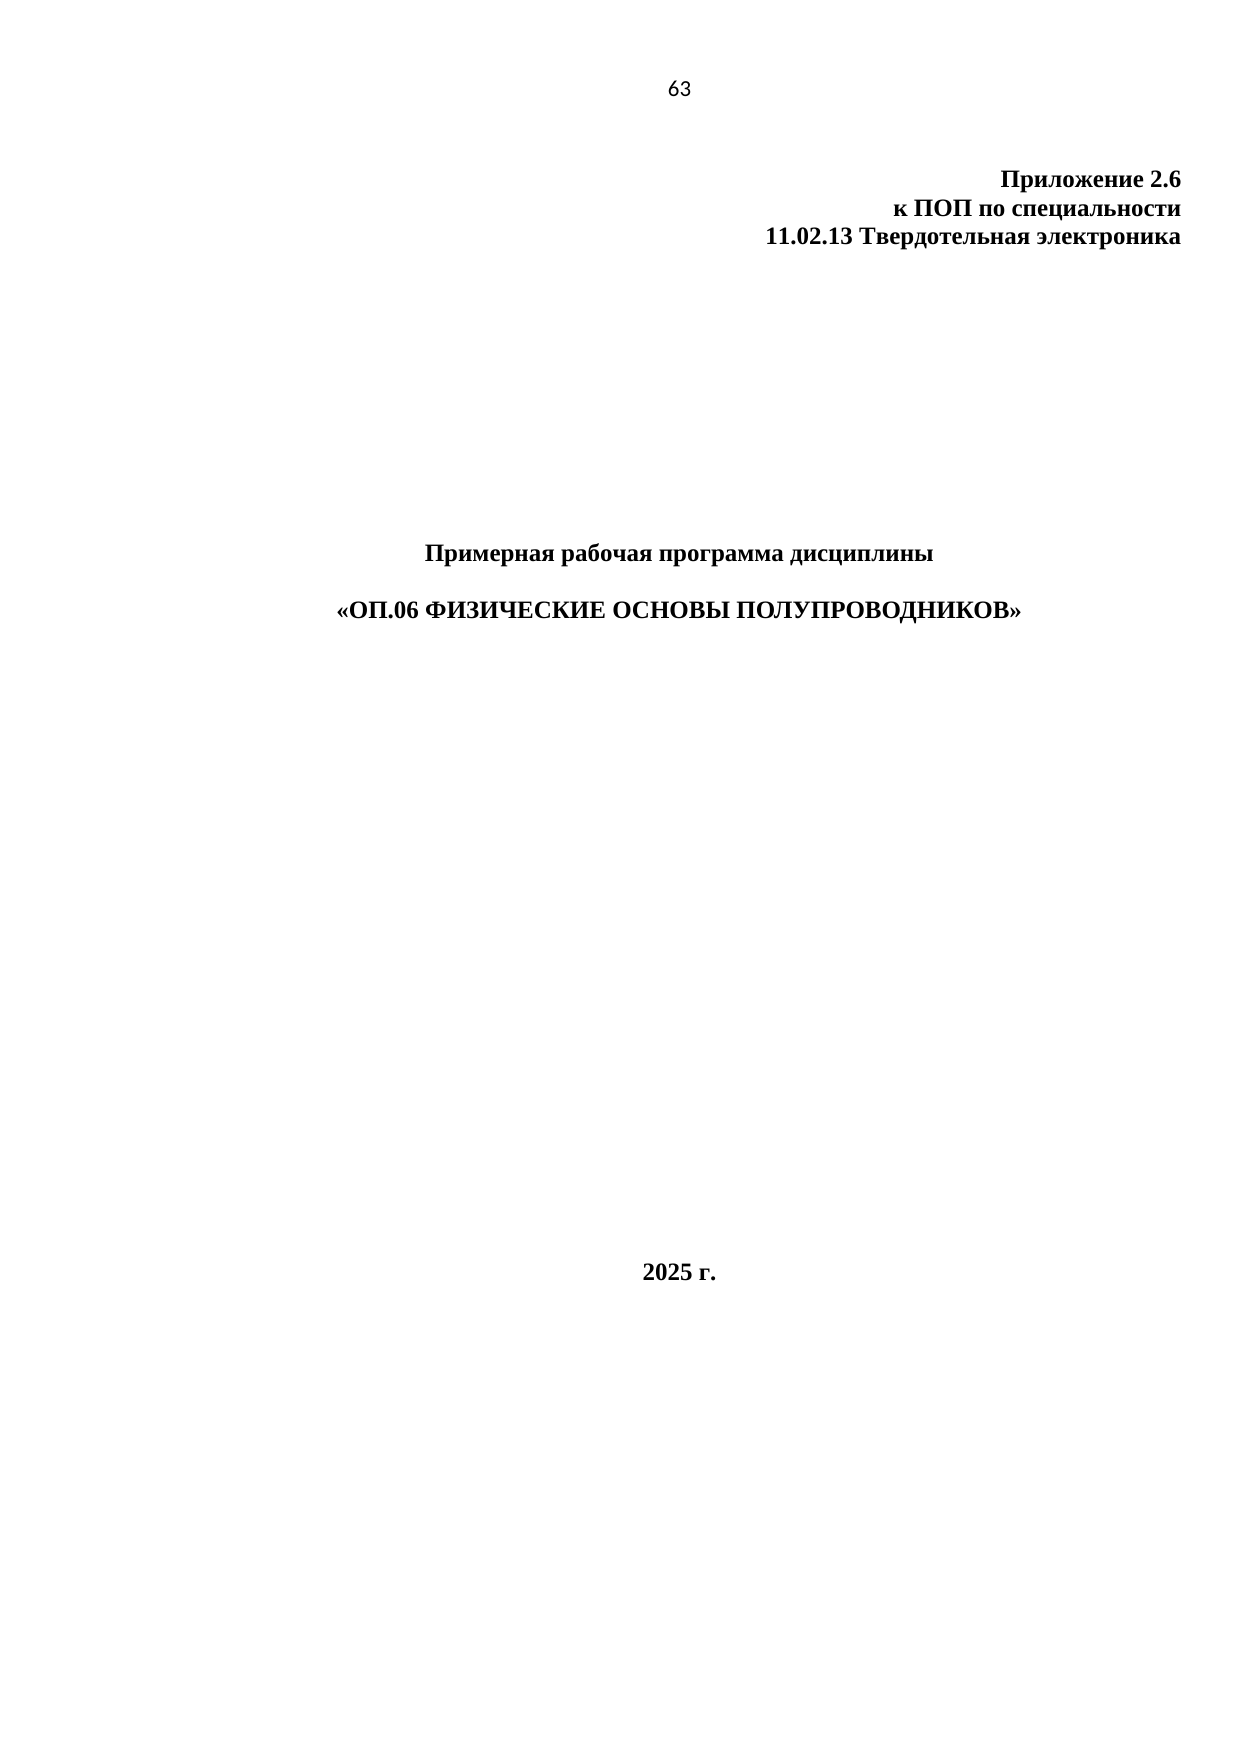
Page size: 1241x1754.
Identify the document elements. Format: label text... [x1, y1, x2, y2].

text Примерная рабочая программа дисциплины [177, 538, 1181, 566]
text 2025 г. [177, 1257, 1181, 1286]
text Приложение 2.6 [177, 164, 1181, 193]
text 11.02.13 Твердотельная электроника [177, 221, 1181, 250]
subtitle «ОП.06 ФИЗИЧЕСКИЕ ОСНОВЫ ПОЛУПРОВОДНИКОВ» [177, 596, 1181, 624]
text к ПОП по специальности [177, 193, 1181, 221]
